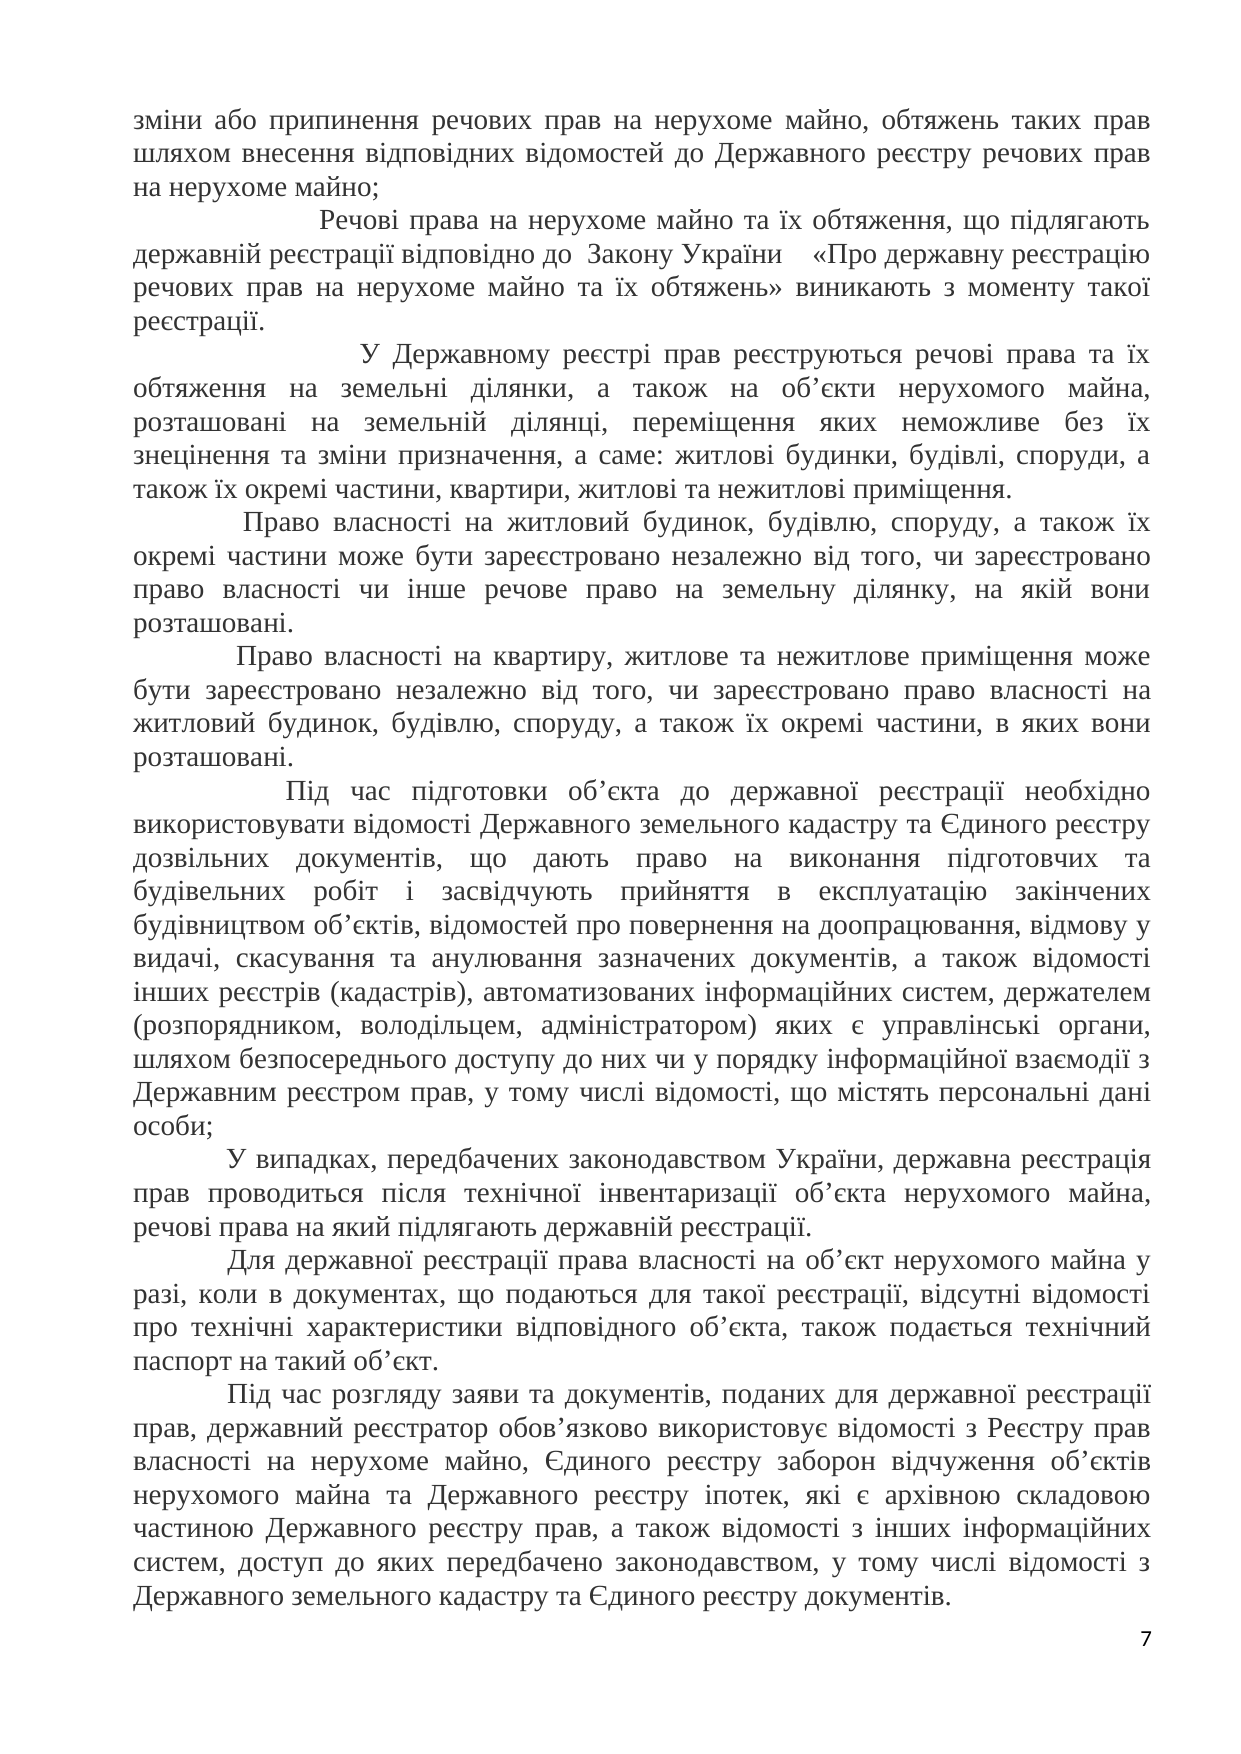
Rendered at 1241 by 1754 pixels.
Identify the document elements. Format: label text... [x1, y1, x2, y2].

text Під час підготовки об’єкта до державної реєстрації необхідно використовувати відомості Державного земельного кадастру та Єдиного реєстру дозвільних документів, що дають право на виконання підготовчих та будівельних робіт і засвідчують прийняття в експлуатацію закінчених будівництвом об’єктів, відомостей про повернення на доопрацювання, відмову у видачі, скасування та анулювання зазначених документів, а також відомості інших реєстрів (кадастрів), автоматизованих інформаційних систем, держателем (розпорядником, володільцем, адміністратором) яких є управлінські органи, шляхом безпосереднього доступу до них чи у порядку інформаційної взаємодії з Державним реєстром прав, у тому числі відомості, що містять персональні дані особи; [133, 773, 1152, 1142]
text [133, 102, 1152, 202]
text Для державної реєстрації права власності на об’єкт нерухомого майна у разі, коли в документах, що подаються для такої реєстрації, відсутні відомості про технічні характеристики відповідного об’єкта, також подається технічний паспорт на такий об’єкт. [133, 1242, 1152, 1376]
text Право власності на житловий будинок, будівлю, споруду, а також їх окремі частини може бути зареєстровано незалежно від того, чи зареєстровано право власності чи інше речове право на земельну ділянку, на якій вони розташовані. [133, 504, 1152, 638]
text У випадках, передбачених законодавством України, державна реєстрація прав проводиться після технічної інвентаризації об’єкта нерухомого майна, речові права на який підлягають державній реєстрації. [133, 1142, 1152, 1242]
text У Державному реєстрі прав реєструються речові права та їх обтяження на земельні ділянки, а також на об’єкти нерухомого майна, розташовані на земельній ділянці, переміщення яких неможливе без їх знецінення та зміни призначення, а саме: житлові будинки, будівлі, споруди, а також їх окремі частини, квартири, житлові та нежитлові приміщення. [133, 337, 1152, 504]
text Речові права на нерухоме майно та їх обтяження, що підлягають державній реєстрації відповідно до Закону України «Про державну реєстрацію речових прав на нерухоме майно та їх обтяжень» виникають з моменту такої реєстрації. [133, 202, 1152, 337]
text Під час розгляду заяви та документів, поданих для державної реєстрації прав, державний реєстратор обов’язково використовує відомості з Реєстру прав власності на нерухоме майно, Єдиного реєстру заборон відчуження об’єктів нерухомого майна та Державного реєстру іпотек, які є архівною складовою частиною Державного реєстру прав, а також відомості з інших інформаційних систем, доступ до яких передбачено законодавством, у тому числі відомості з Державного земельного кадастру та Єдиного реєстру документів. [133, 1376, 1152, 1611]
text Право власності на квартиру, житлове та нежитлове приміщення може бути зареєстровано незалежно від того, чи зареєстровано право власності на житловий будинок, будівлю, споруду, а також їх окремі частини, в яких вони розташовані. [133, 638, 1152, 773]
